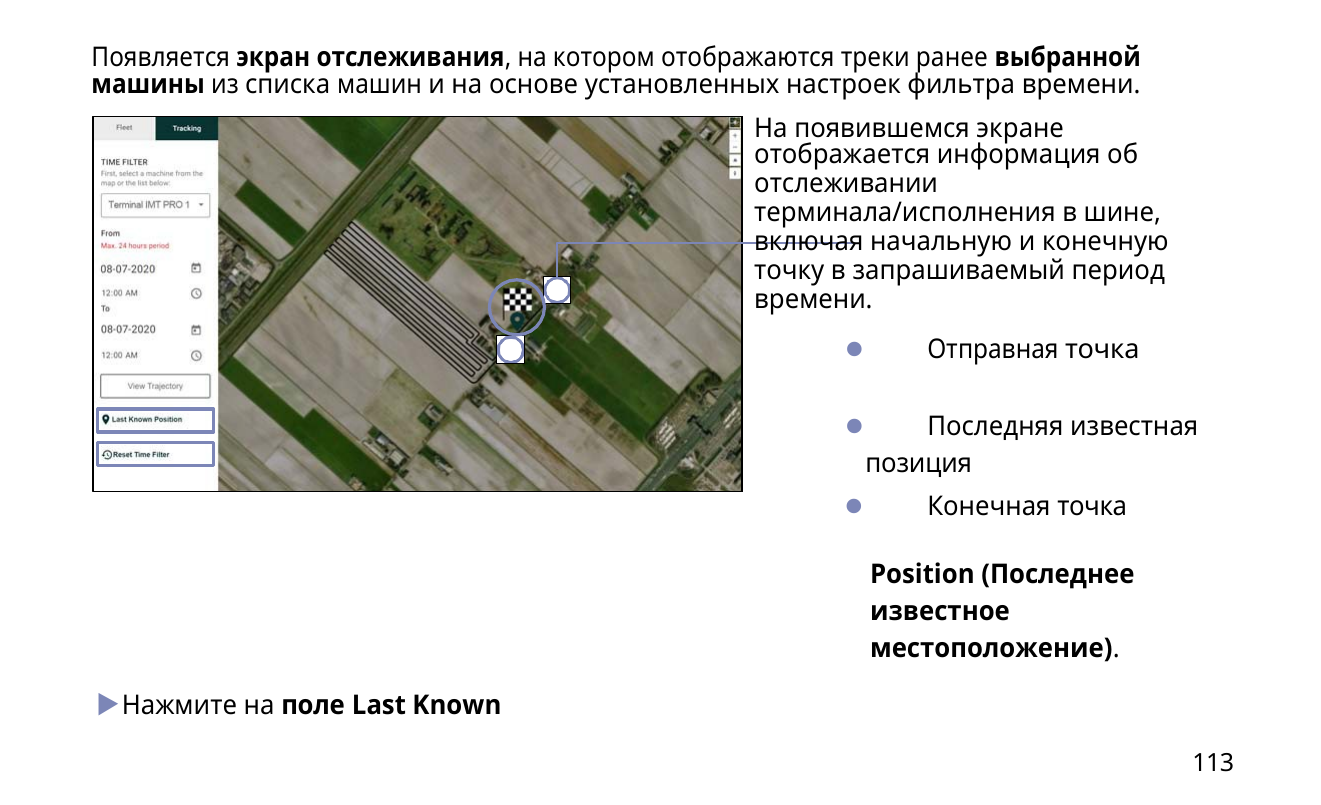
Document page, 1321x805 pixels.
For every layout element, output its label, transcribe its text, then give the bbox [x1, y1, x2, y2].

text На появившемся экране отображается информация об отслеживании терминала/исполнения в шине, включая начальную и конечную точку в запрашиваемый период времени. [754, 114, 1232, 316]
list Нажмите на поле Last Known Position (Последнее известное местоположение). [96, 685, 543, 722]
list Отправная точка [845, 329, 1258, 366]
list Нажмите на поле Last Known Position (Последнее известное местоположение). [844, 555, 1258, 666]
list Последняя известная позиция [845, 406, 1258, 480]
text Появляется экран отслеживания, на котором отображаются треки ранее выбранной машины из списка машин и на основе установленных настроек фильтра времени. [91, 44, 1232, 101]
picture [544, 277, 570, 303]
picture [94, 117, 741, 491]
picture [492, 282, 542, 333]
picture [497, 336, 524, 363]
list Конечная точка [844, 487, 1258, 524]
